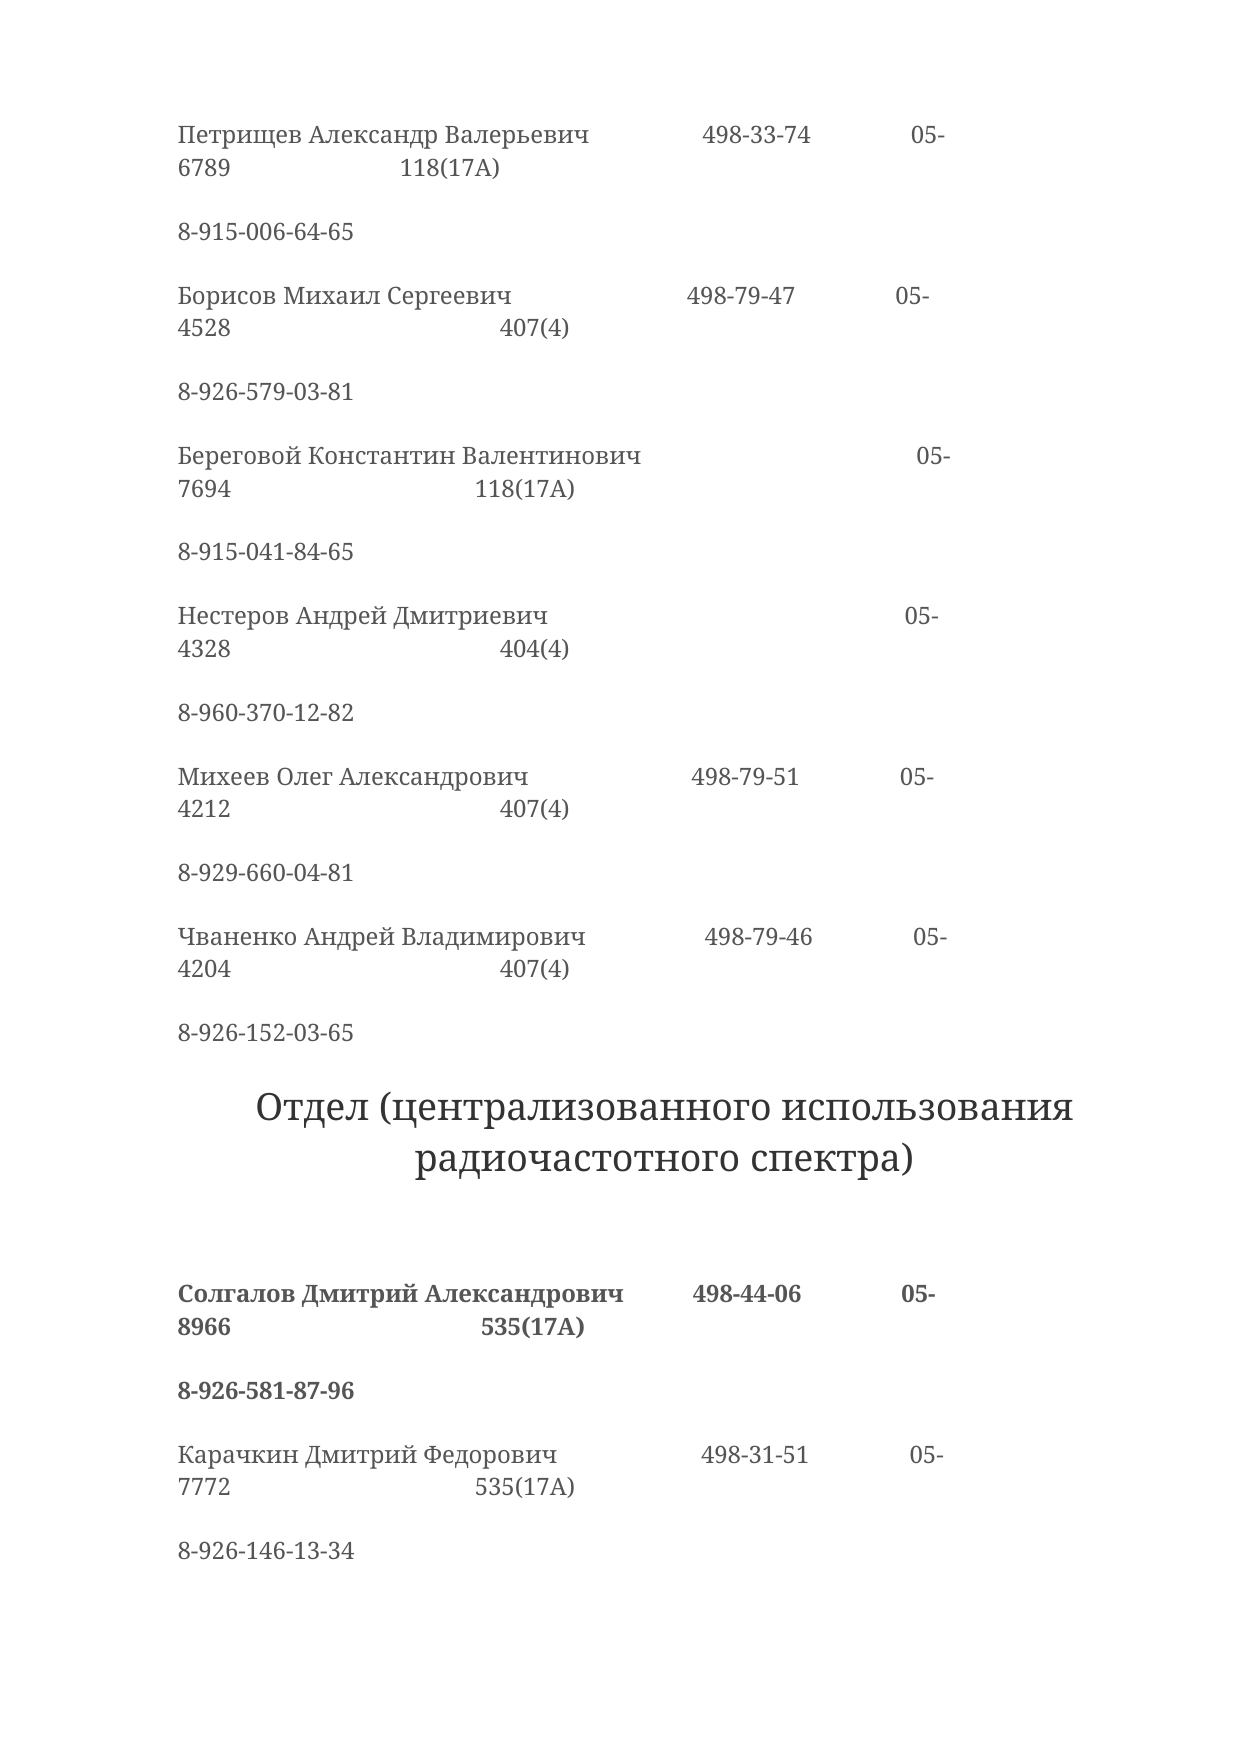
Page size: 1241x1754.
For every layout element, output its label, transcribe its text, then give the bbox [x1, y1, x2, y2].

text Береговой Константин Валентинович 05-7694 118(17А) [177, 439, 1152, 504]
text 8-915-006-64-65 [177, 214, 1152, 247]
text 8-926-579-03-81 [177, 375, 1152, 407]
text 8-960-370-12-82 [177, 696, 1152, 728]
text Солгалов Дмитрий Александрович 498-44-06 05-8966 535(17А) [177, 1277, 1152, 1342]
text Нестеров Андрей Дмитриевич 05-4328 404(4) [177, 599, 1152, 664]
text 8-929-660-04-81 [177, 856, 1152, 888]
text 8-926-146-13-34 [177, 1534, 1152, 1567]
text Михеев Олег Александрович 498-79-51 05-4212 407(4) [177, 759, 1152, 824]
text 8-915-041-84-65 [177, 535, 1152, 568]
text Отдел (централизованного использования радиочастотного спектра) [177, 1080, 1152, 1182]
text 8-926-152-03-65 [177, 1016, 1152, 1049]
text Карачкин Дмитрий Федорович 498-31-51 05-7772 535(17А) [177, 1437, 1152, 1503]
text Чваненко Андрей Владимирович 498-79-46 05-4204 407(4) [177, 920, 1152, 985]
text 8-926-581-87-96 [177, 1374, 1152, 1406]
text Борисов Михаил Сергеевич 498-79-47 05-4528 407(4) [177, 278, 1152, 344]
text Петрищев Александр Валерьевич 498-33-74 05-6789 118(17А) [177, 118, 1152, 183]
